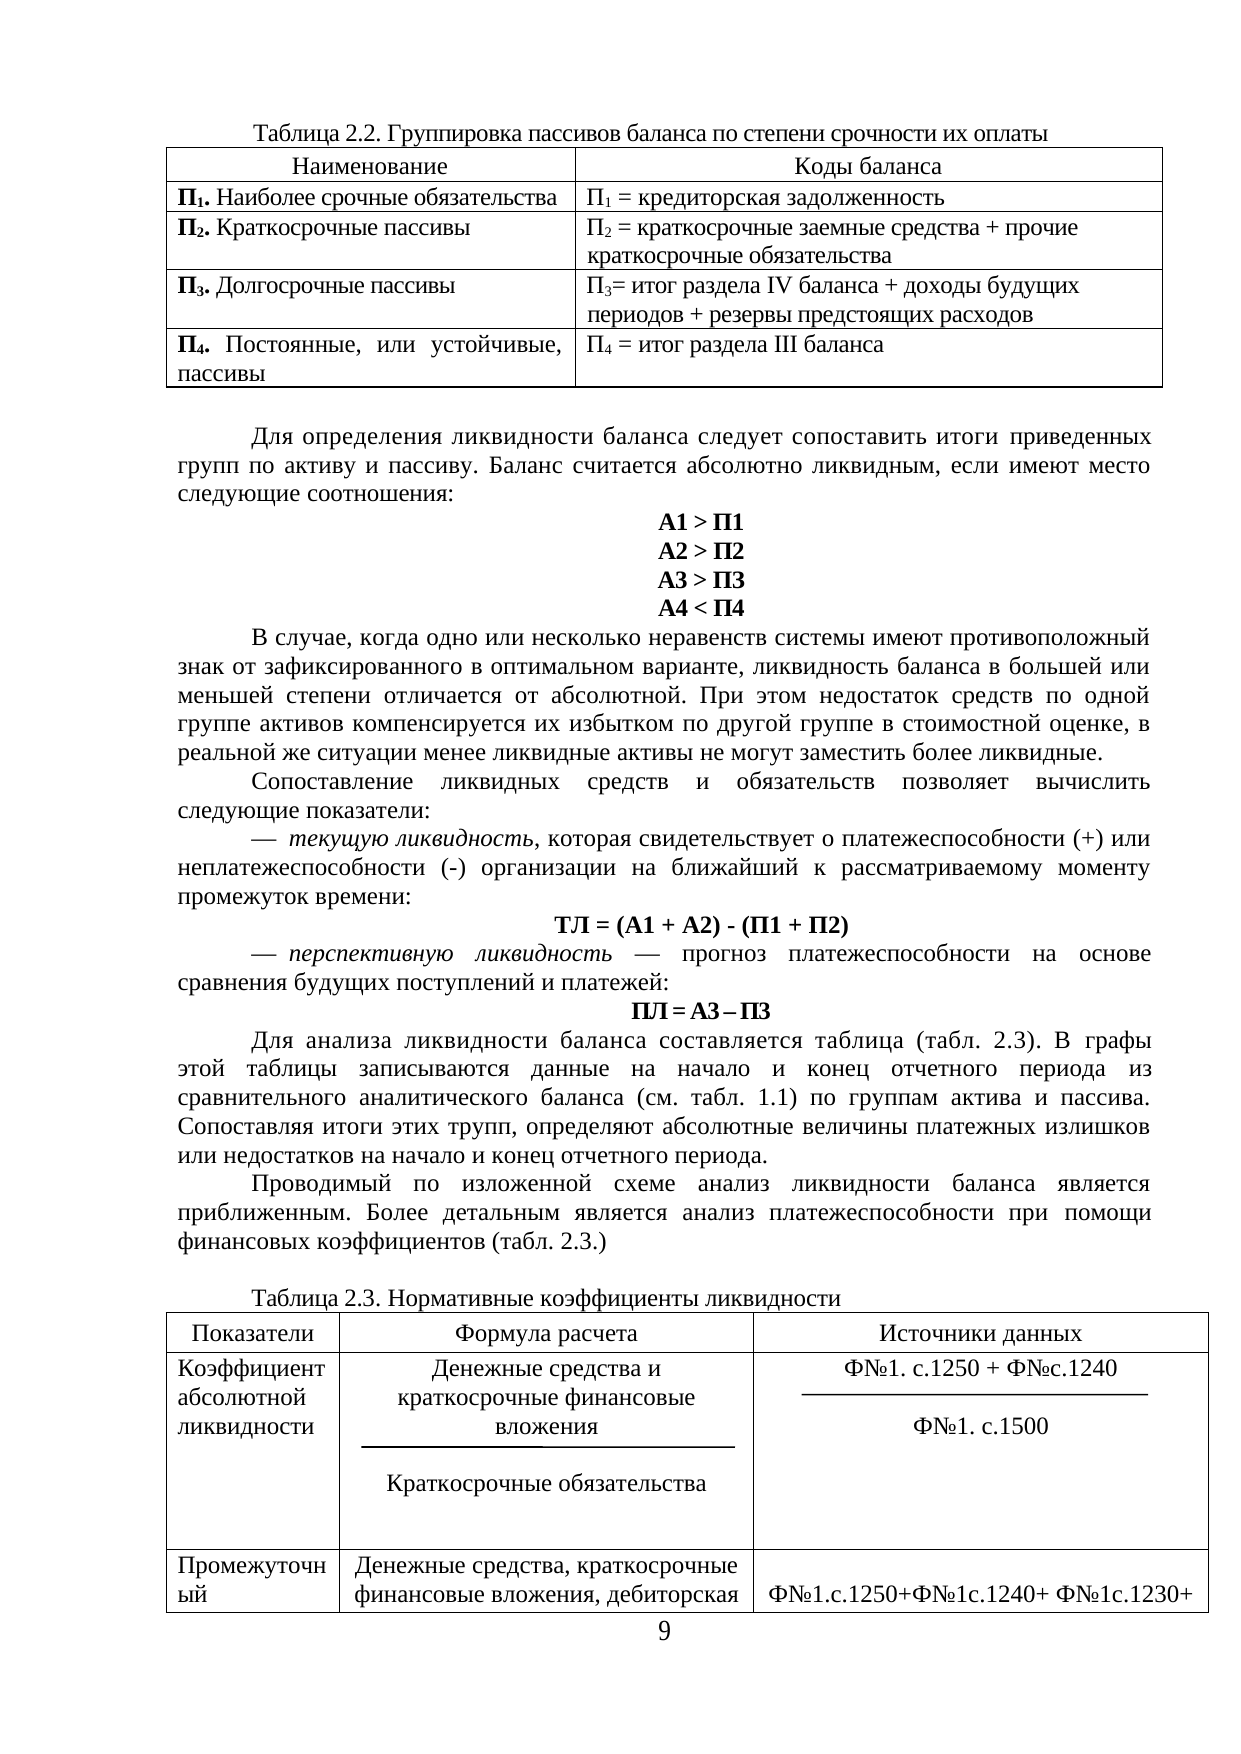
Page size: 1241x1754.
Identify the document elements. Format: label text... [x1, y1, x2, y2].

text В случае, когда одно или несколько неравенств системы имеют противоположный знак от зафиксированного в оптимальном варианте, ликвидность баланса в большей или меньшей степени отличается от абсолютной. При этом недостаток средств по одной группе активов компенсируется их избытком по другой группе в стоимостной оценке, в реальной же ситуации менее ликвидные активы не могут заместить более ликвидные. [177, 622, 1152, 766]
table_header Наименование [167, 148, 575, 181]
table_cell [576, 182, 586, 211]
text — текущую ликвидность, которая свидетельствует о платежеспособности (+) или неплатежеспособности (-) организации на ближайший к рассматриваемому моменту промежуток времени: [177, 823, 1152, 910]
text A3 > ПЗ [177, 565, 1152, 593]
text Таблица 2.3. Нормативные коэффициенты ликвидности [177, 1283, 1152, 1312]
text ПЛ = A3 – П3 [177, 996, 1152, 1025]
table_header Коды баланса [576, 148, 1162, 181]
text Для анализа ликвидности баланса составляется таблица (табл. 2.3). В графы этой таблицы записываются данные на начало и конец отчетного периода из сравнительного аналитического баланса (см. табл. 1.1) по группам актива и пассива. Сопоставляя итоги этих трупп, определяют абсолютные величины платежных излишков или недостатков на начало и конец отчетного периода. [177, 1025, 1152, 1168]
table_cell П4. Постоянные, или устойчивые, пассивы [167, 329, 575, 386]
table_cell Денежные средства и краткосрочные финансовые вложения Краткосрочные обязательства [340, 1353, 753, 1549]
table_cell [167, 1550, 339, 1612]
text Для определения ликвидности баланса следует сопоставить итоги приведенных групп по активу и пассиву. Баланс считается абсолютно ликвидным, если имеют место следующие соотношения: [177, 421, 1152, 507]
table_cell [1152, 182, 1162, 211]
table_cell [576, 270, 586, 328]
table_cell Ф№1. с.1250 + Ф№с.1240 Ф№1. с.1500 [754, 1353, 1208, 1549]
table_cell П3. Долгосрочные пассивы [167, 270, 575, 328]
text Сопоставление ликвидных средств и обязательств позволяет вычислить следующие показатели: [177, 766, 1152, 823]
text Проводимый по изложенной схеме анализ ликвидности баланса является приближенным. Более детальным является анализ платежеспособности при помощи финансовых коэффициентов (табл. 2.3.) [177, 1168, 1152, 1255]
text Таблица 2.2. Группировка пассивов баланса по степени срочности их оплаты [177, 118, 1152, 147]
text — перспективную ликвидность — прогноз платежеспособности на основе сравнения будущих поступлений и платежей: [177, 938, 1152, 996]
text ТЛ = (А1 + А2) - (П1 + П2) [177, 910, 1152, 938]
table_cell П2. Краткосрочные пассивы [167, 212, 575, 269]
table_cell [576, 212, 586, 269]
text А1 > П1 [177, 507, 1152, 536]
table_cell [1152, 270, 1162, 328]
table_header Источники данных [754, 1313, 1208, 1352]
text А2 > П2 [177, 536, 1152, 565]
table_cell П4 = итог раздела III баланса [576, 329, 1162, 386]
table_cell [340, 1550, 753, 1612]
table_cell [754, 1550, 1208, 1612]
table_cell Коэффициент абсолютной ликвидности [167, 1353, 339, 1549]
table_cell П1. Наиболее срочные обязательства [167, 182, 575, 211]
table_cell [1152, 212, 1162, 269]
text А4 < П4 [177, 593, 1152, 622]
table_header Формула расчета [340, 1313, 753, 1352]
table_header Показатели [167, 1313, 339, 1352]
